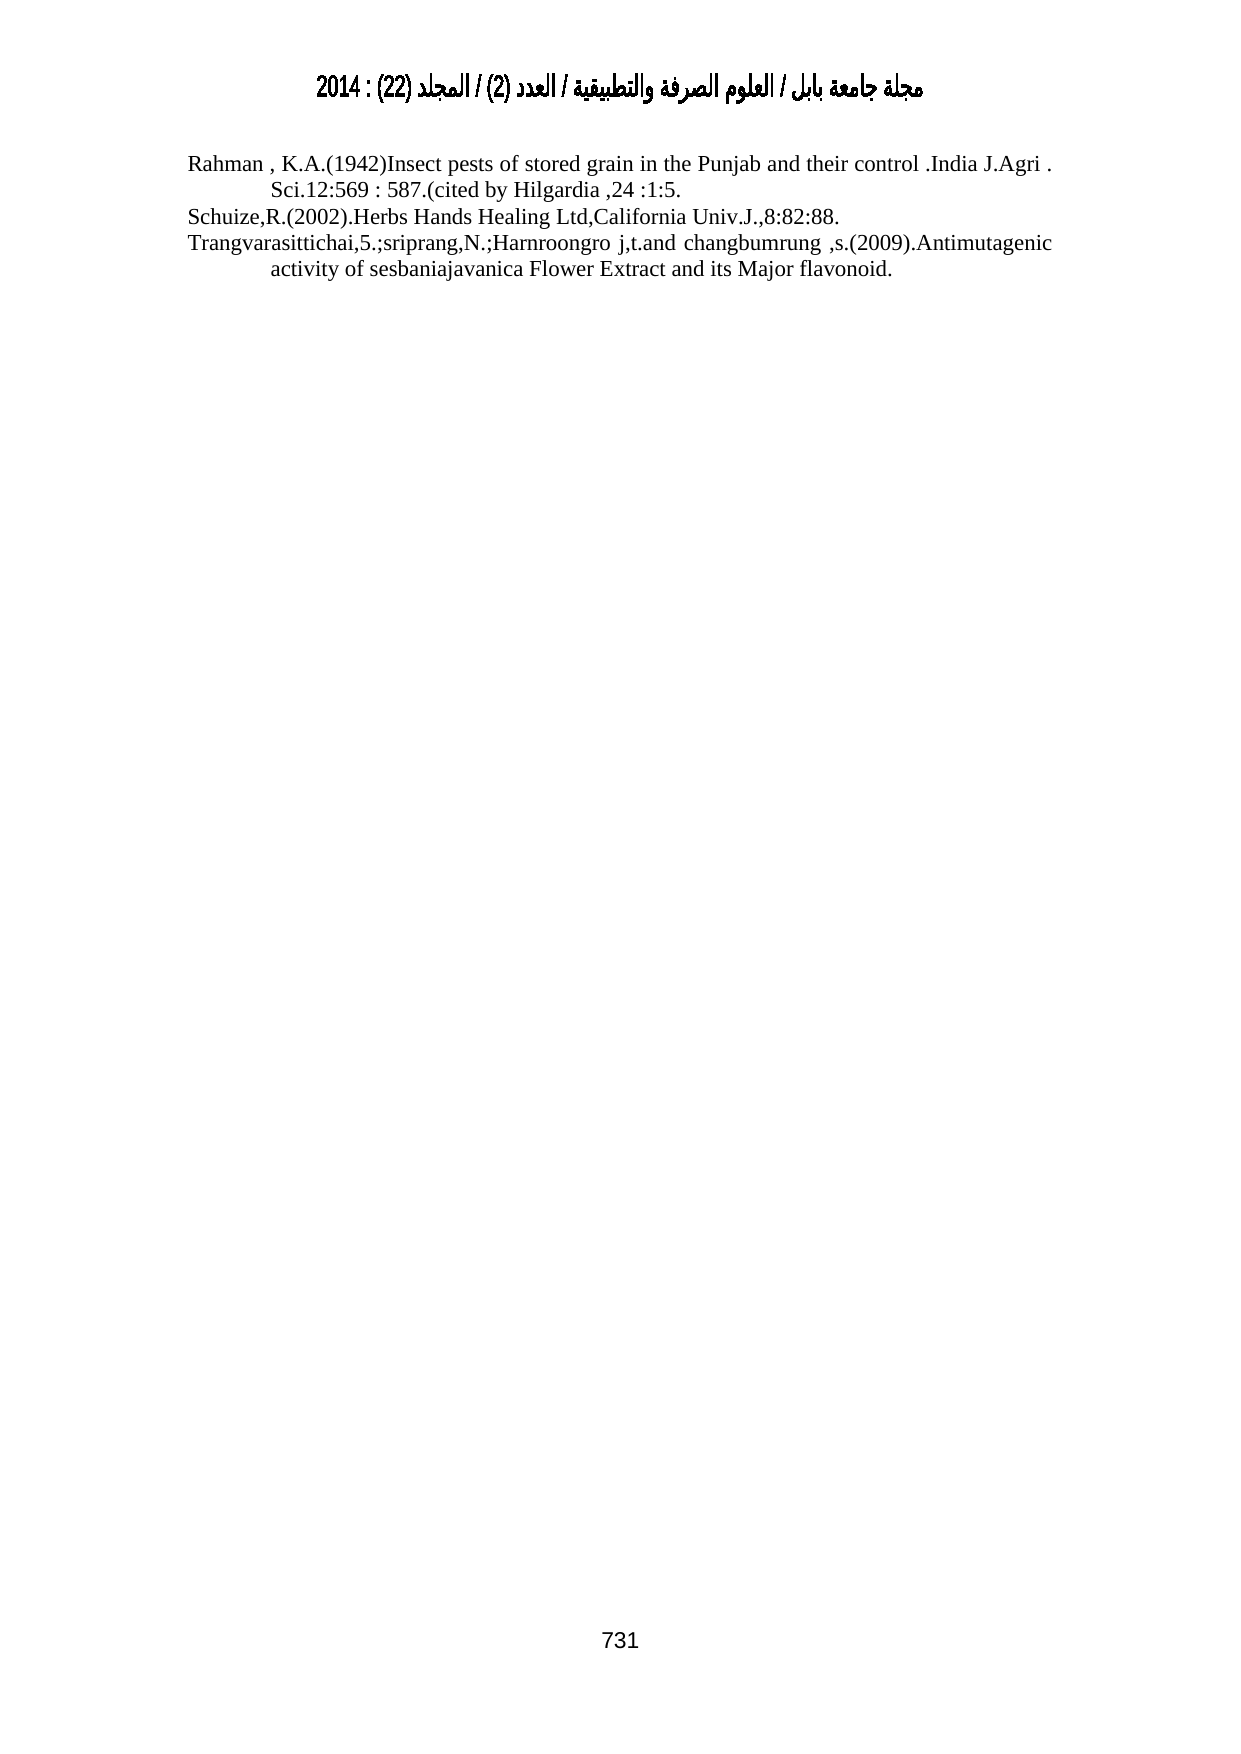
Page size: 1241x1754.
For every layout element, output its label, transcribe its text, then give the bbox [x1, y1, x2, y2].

text Schuize,R.(2002).Herbs Hands Healing Ltd,California Univ.J.,8:82:88. [187, 203, 1053, 229]
text Rahman , K.A.(1942)Insect pests of stored grain in the Punjab and their control .India J.Agri . Sci.12:569 : 587.(cited by Hilgardia ,24 :1:5. [187, 150, 1053, 203]
text Trangvarasittichai,5.;sriprang,N.;Harnroongro j,t.and changbumrung ,s.(2009).Antimutagenic activity of sesbaniajavanica Flower Extract and its Major flavonoid. [187, 229, 1053, 282]
